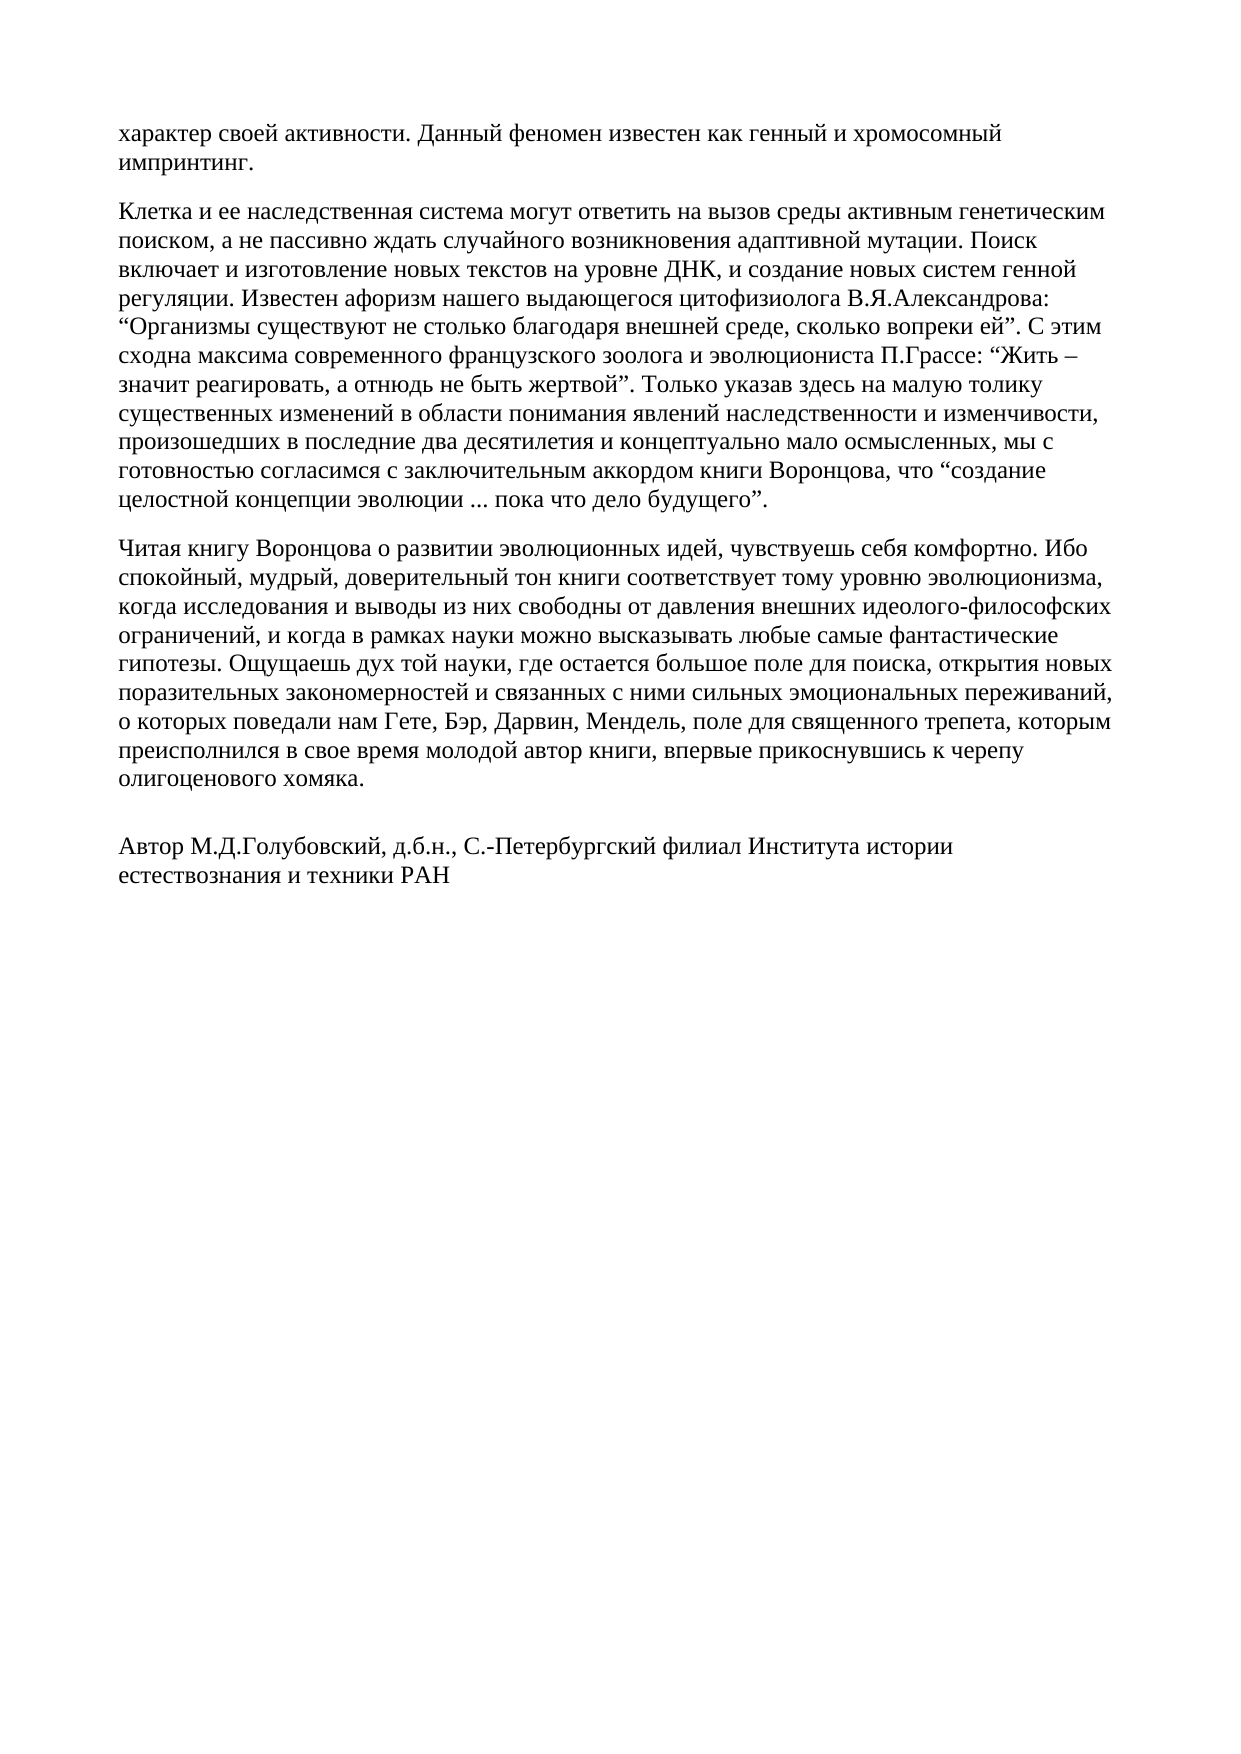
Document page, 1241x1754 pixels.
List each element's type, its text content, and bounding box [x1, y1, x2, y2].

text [118, 118, 1122, 176]
text Читая книгу Воронцова о развитии эволюционных идей, чувствуешь себя комфортно. Ибо спокойный, мудрый, доверительный тон книги соответствует тому уровню эволюционизма, когда исследования и выводы из них свободны от давления внешних идеолого-философских ограничений, и когда в рамках науки можно высказывать любые самые фантастические гипотезы. Ощущаешь дух той науки, где остается большое поле для поиска, открытия новых поразительных закономерностей и связанных с ними сильных эмоциональных переживаний, о которых поведали нам Гете, Бэр, Дарвин, Мендель, поле для священного трепета, которым преисполнился в свое время молодой автор книги, впервые прикоснувшись к черепу олигоценового хомяка. [118, 533, 1122, 792]
text Клетка и ее наследственная система могут ответить на вызов среды активным генетическим поиском, а не пассивно ждать случайного возникновения адаптивной мутации. Поиск включает и изготовление новых текстов на уровне ДНК, и создание новых систем генной регуляции. Известен афоризм нашего выдающегося цитофизиолога В.Я.Александрова: “Организмы существуют не столько благодаря внешней среде, сколько вопреки ей”. С этим сходна максима современного французского зоолога и эволюциониста П.Грассе: “Жить – значит реагировать, а отнюдь не быть жертвой”. Только указав здесь на малую толику существенных изменений в области понимания явлений наследственности и изменчивости, произошедших в последние два десятилетия и концептуально мало осмысленных, мы с готовностью согласимся с заключительным аккордом книги Воронцова, что “создание целостной концепции эволюции ... пока что дело будущего”. [118, 196, 1122, 513]
text Автор М.Д.Голубовский, д.б.н., С.-Петербургский филиал Института истории естествознания и техники РАН [118, 831, 1122, 889]
